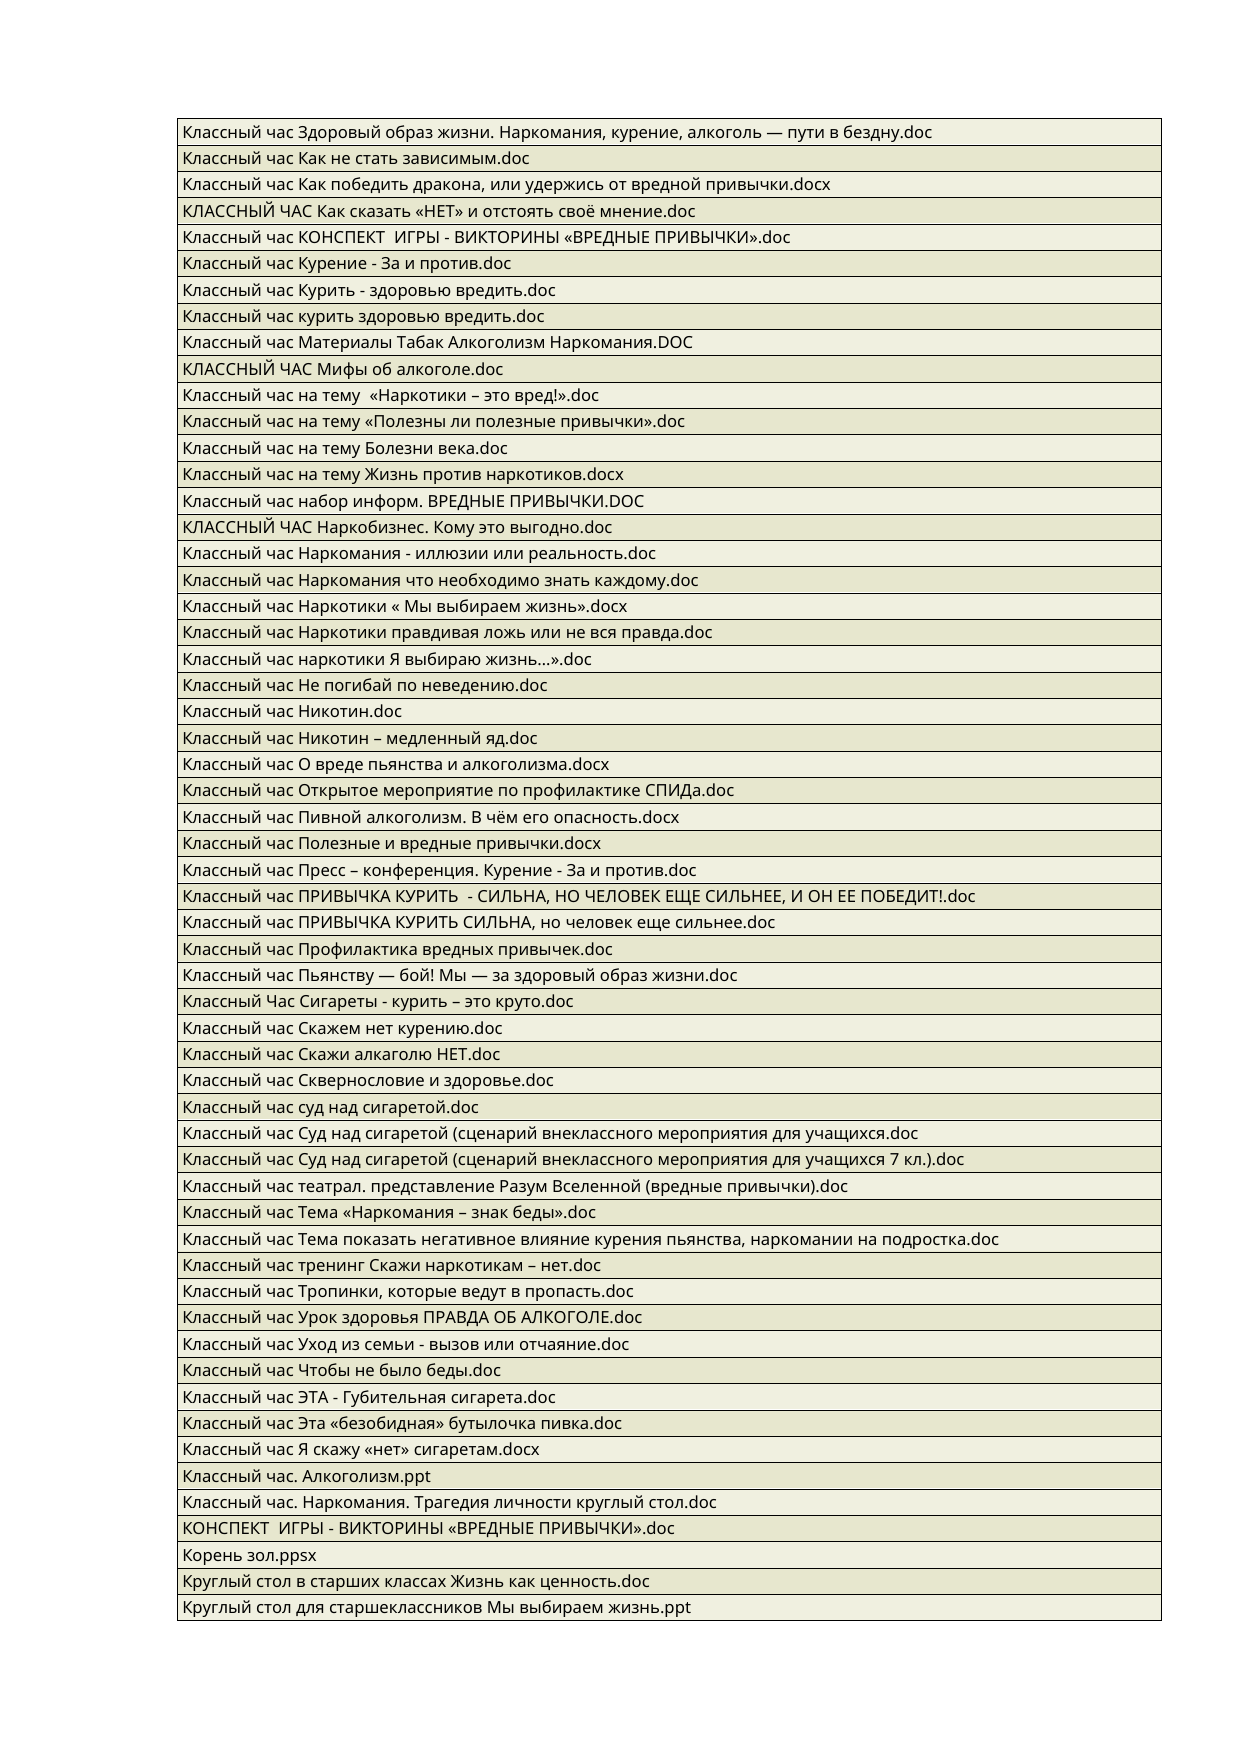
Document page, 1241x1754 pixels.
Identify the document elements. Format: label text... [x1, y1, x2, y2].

table_cell КЛАССНЫЙ ЧАС Мифы об алкоголе.doc [178, 356, 1161, 382]
table_cell Классный час набор информ. ВРЕДНЫЕ ПРИВЫЧКИ.DOC [178, 488, 1161, 513]
table_cell Классный час Тема показать негативное влияние курения пьянства, наркомании на подростка.doc [178, 1226, 1161, 1251]
table_cell Классный час Пьянству — бой! Мы — за здоровый образ жизни.doc [178, 963, 1161, 988]
table_cell Классный час О вреде пьянства и алкоголизма.docx [178, 752, 1161, 777]
table_cell Классный Час Сигареты - курить – это круто.doc [178, 989, 1161, 1014]
table_cell Классный час Урок здоровья ПРАВДА ОБ АЛКОГОЛЕ.doc [178, 1305, 1161, 1330]
table_cell КЛАССНЫЙ ЧАС Как сказать «НЕТ» и отстоять своё мнение.doc [178, 198, 1161, 223]
table_cell Классный час суд над сигаретой.doc [178, 1094, 1161, 1119]
table_cell Классный час Наркотики « Мы выбираем жизнь».docx [178, 594, 1161, 619]
table_cell Круглый стол в старших классах Жизнь как ценность.doc [178, 1569, 1161, 1594]
table_cell Классный час Тема «Наркомания – знак беды».doc [178, 1200, 1161, 1225]
table_cell Классный час ПРИВЫЧКА КУРИТЬ СИЛЬНА, но человек еще сильнее.doc [178, 910, 1161, 935]
table_cell Корень зол.ppsx [178, 1542, 1161, 1568]
table_cell Классный час Открытое мероприятие по профилактике СПИДа.doc [178, 778, 1161, 803]
table_cell Классный час Суд над сигаретой (сценарий внеклассного мероприятия для учащихся 7 кл.).doc [178, 1147, 1161, 1172]
table_cell КЛАССНЫЙ ЧАС Наркобизнес. Кому это выгодно.doc [178, 515, 1161, 540]
table_cell Классный час Тропинки, которые ведут в пропасть.doc [178, 1279, 1161, 1304]
table_cell Классный час Как победить дракона, или удержись от вредной привычки.docx [178, 172, 1161, 197]
table_cell Классный час Материалы Табак Алкоголизм Наркомания.DOC [178, 330, 1161, 355]
table_cell Классный час Наркомания - иллюзии или реальность.doc [178, 541, 1161, 566]
table_cell Классный час театрал. представление Разум Вселенной (вредные привычки).doc [178, 1173, 1161, 1199]
table_cell Классный час Эта «безобидная» бутылочка пивка.doc [178, 1411, 1161, 1436]
table_cell Классный час. Наркомания. Трагедия личности круглый стол.doc [178, 1490, 1161, 1515]
table_cell Классный час Наркотики правдивая ложь или не вся правда.doc [178, 620, 1161, 645]
table_cell Классный час наркотики Я выбираю жизнь…».doc [178, 646, 1161, 672]
table_cell Классный час на тему «Наркотики – это вред!».doc [178, 383, 1161, 408]
table_cell Классный час Полезные и вредные привычки.docx [178, 831, 1161, 856]
table_cell Классный час Профилактика вредных привычек.doc [178, 936, 1161, 961]
table_cell Классный час Сквернословие и здоровье.doc [178, 1068, 1161, 1093]
table_cell Классный час Скажи алкаголю НЕТ.doc [178, 1042, 1161, 1067]
table_cell Классный час Пивной алкоголизм. В чём его опасность.docx [178, 804, 1161, 830]
table_cell Классный час Уход из семьи - вызов или отчаяние.doc [178, 1331, 1161, 1357]
table_cell Классный час курить здоровью вредить.doc [178, 304, 1161, 329]
table_cell Классный час Как не стать зависимым.doc [178, 146, 1161, 171]
table_cell Классный час ПРИВЫЧКА КУРИТЬ - СИЛЬНА, НО ЧЕЛОВЕК ЕЩЕ СИЛЬНЕЕ, И ОН ЕЕ ПОБЕДИТ!.doc [178, 884, 1161, 909]
table_cell Классный час ЭТА - Губительная сигарета.doc [178, 1384, 1161, 1409]
table_cell Классный час Курить - здоровью вредить.doc [178, 277, 1161, 303]
table_cell Классный час Пресс – конференция. Курение - За и против.doc [178, 857, 1161, 882]
table_cell Классный час на тему Жизнь против наркотиков.docx [178, 462, 1161, 487]
table_cell Круглый стол для старшеклассников Мы выбираем жизнь.ppt [178, 1595, 1161, 1620]
table_cell Классный час КОНСПЕКТ ИГРЫ - ВИКТОРИНЫ «ВРЕДНЫЕ ПРИВЫЧКИ».doc [178, 225, 1161, 250]
table_cell Классный час. Алкоголизм.ppt [178, 1463, 1161, 1488]
table_cell Классный час Скажем нет курению.doc [178, 1015, 1161, 1041]
table_cell Классный час Курение - За и против.doc [178, 251, 1161, 276]
table_cell Классный час Не погибай по неведению.doc [178, 673, 1161, 698]
table_cell Классный час Здоровый образ жизни. Наркомания, курение, алкоголь — пути в бездну.doc [178, 119, 1161, 144]
table_cell Классный час Я скажу «нет» сигаретам.docx [178, 1437, 1161, 1462]
table_cell Классный час на тему «Полезны ли полезные привычки».doc [178, 409, 1161, 434]
table_cell Классный час на тему Болезни века.doc [178, 435, 1161, 461]
table_cell Классный час Чтобы не было беды.doc [178, 1358, 1161, 1383]
table_cell КОНСПЕКТ ИГРЫ - ВИКТОРИНЫ «ВРЕДНЫЕ ПРИВЫЧКИ».doc [178, 1516, 1161, 1541]
table_cell Классный час Никотин – медленный яд.doc [178, 725, 1161, 751]
table_cell Классный час тренинг Скажи наркотикам – нет.doc [178, 1253, 1161, 1278]
table_cell Классный час Никотин.doc [178, 699, 1161, 724]
table_cell Классный час Суд над сигаретой (сценарий внеклассного мероприятия для учащихся.doc [178, 1121, 1161, 1146]
table_cell Классный час Наркомания что необходимо знать каждому.doc [178, 567, 1161, 592]
